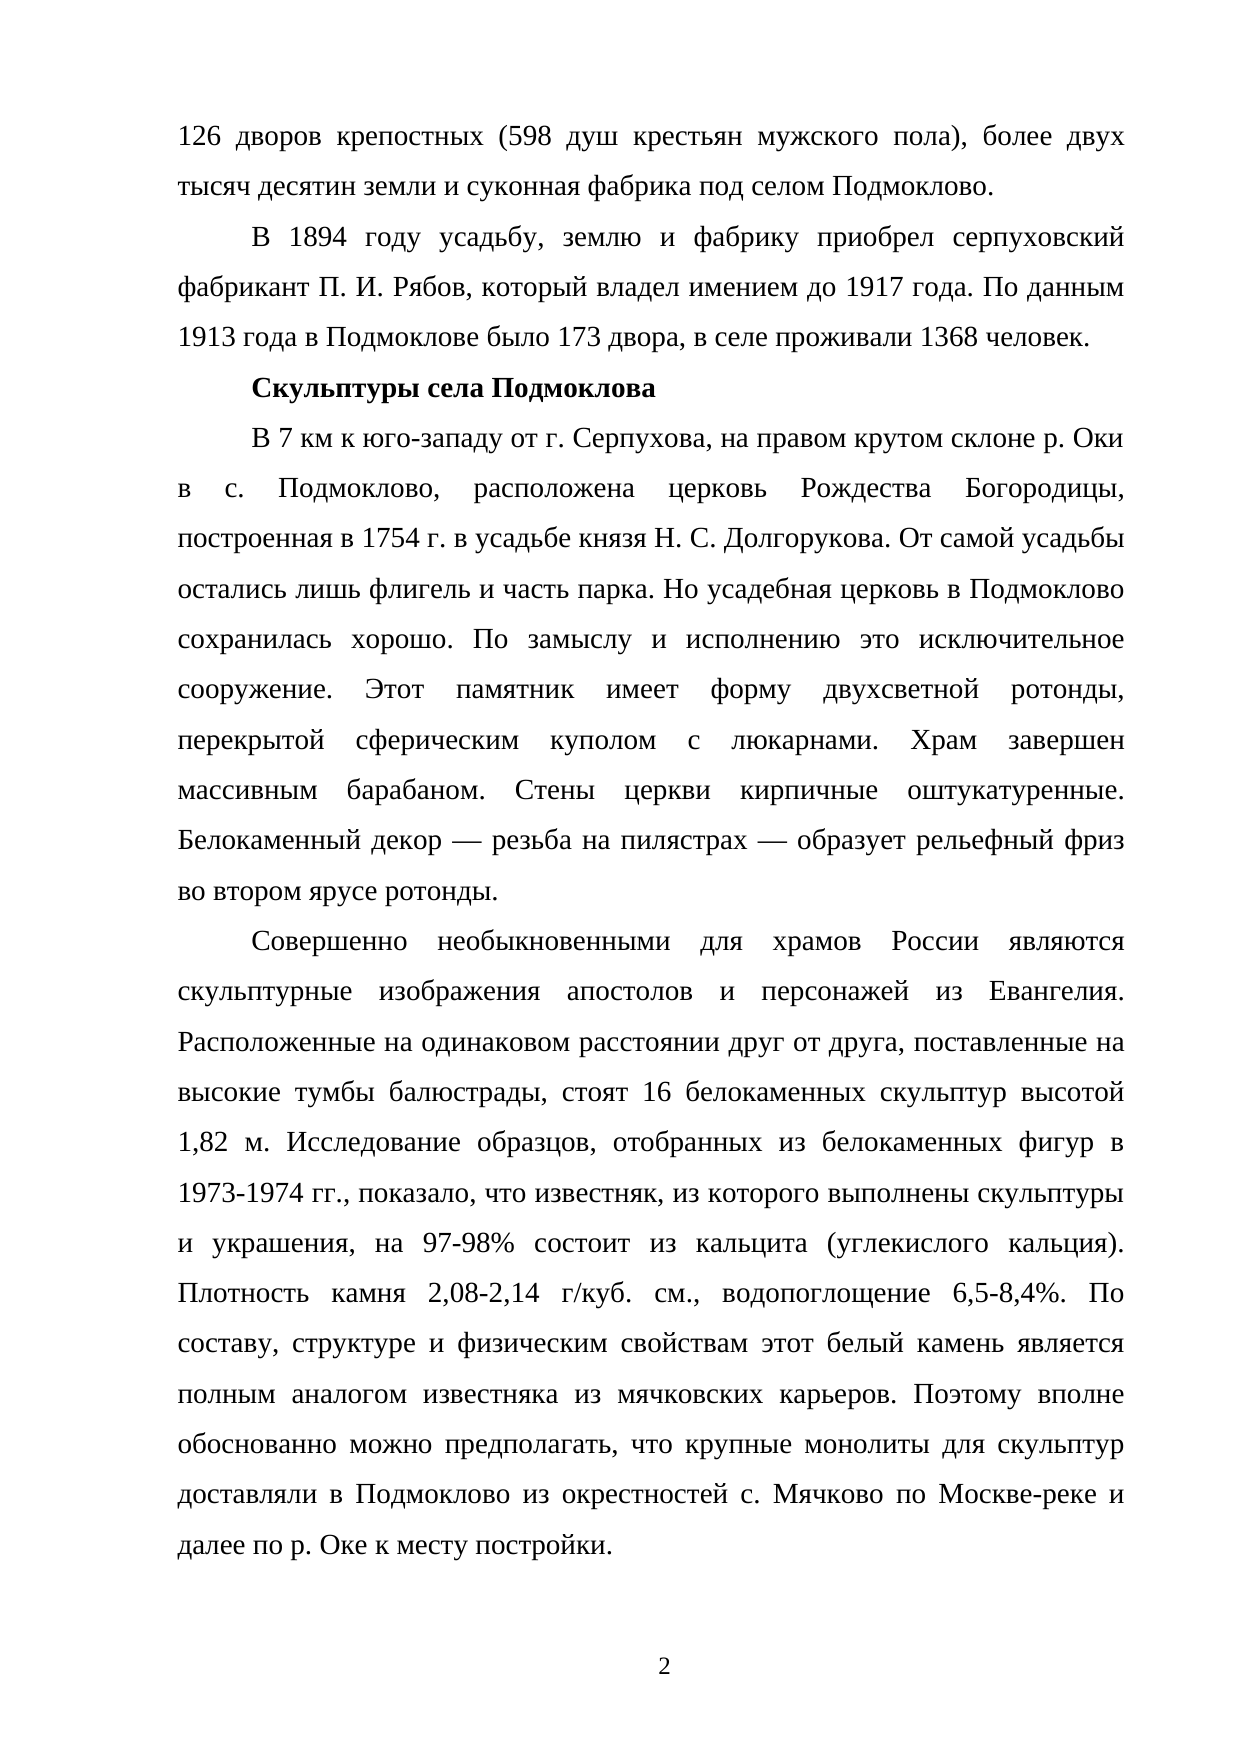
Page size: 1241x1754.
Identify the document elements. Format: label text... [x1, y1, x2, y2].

text В 1894 году усадьбу, землю и фабрику приобрел серпуховский фабрикант П. И. Рябов, который владел имением до 1917 года. По данным 1913 года в Подмоклове было 173 двора, в селе проживали 1368 человек. [177, 219, 1125, 353]
text Совершенно необыкновенными для храмов России являются скульптурные изображения апостолов и персонажей из Евангелия. Расположенные на одинаковом расстоянии друг от друга, поставленные на высокие тумбы балюстрады, стоят 16 белокаменных скульптур высотой . Исследование образцов, отобранных из белокаменных фигур в 1973-1974 гг., показало, что известняк, из которого выполнены скульптуры и украшения, на 97-98% состоит из кальцита (углекислого кальция). Плотность камня 2,08-2,14 г/куб. см., водопоглощение 6,5-8,4%. По составу, структуре и физическим свойствам этот белый камень является полным аналогом известняка из мячковских карьеров. Поэтому вполне обоснованно можно предполагать, что крупные монолиты для скульптур доставляли в Подмоклово из окрестностей с. Мячково по Москве-реке и далее по р. Оке к месту постройки. [177, 923, 1125, 1560]
text Скульптуры села Подмоклова [177, 370, 1125, 403]
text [177, 118, 1125, 202]
text В к юго-западу от г. Серпухова, на правом крутом склоне р. Оки в с. Подмоклово, расположена церковь Рождества Богородицы, построенная в . в усадьбе князя Н. С. Долгорукова. От самой усадьбы остались лишь флигель и часть парка. Но усадебная церковь в Подмоклово сохранилась хорошо. По замыслу и исполнению это исключительное сооружение. Этот памятник имеет форму двухсветной ротонды, перекрытой сферическим куполом с люкарнами. Храм завершен массивным барабаном. Стены церкви кирпичные оштукатуренные. Белокаменный декор — резьба на пилястрах — образует рельефный фриз во втором ярусе ротонды. [177, 420, 1125, 906]
